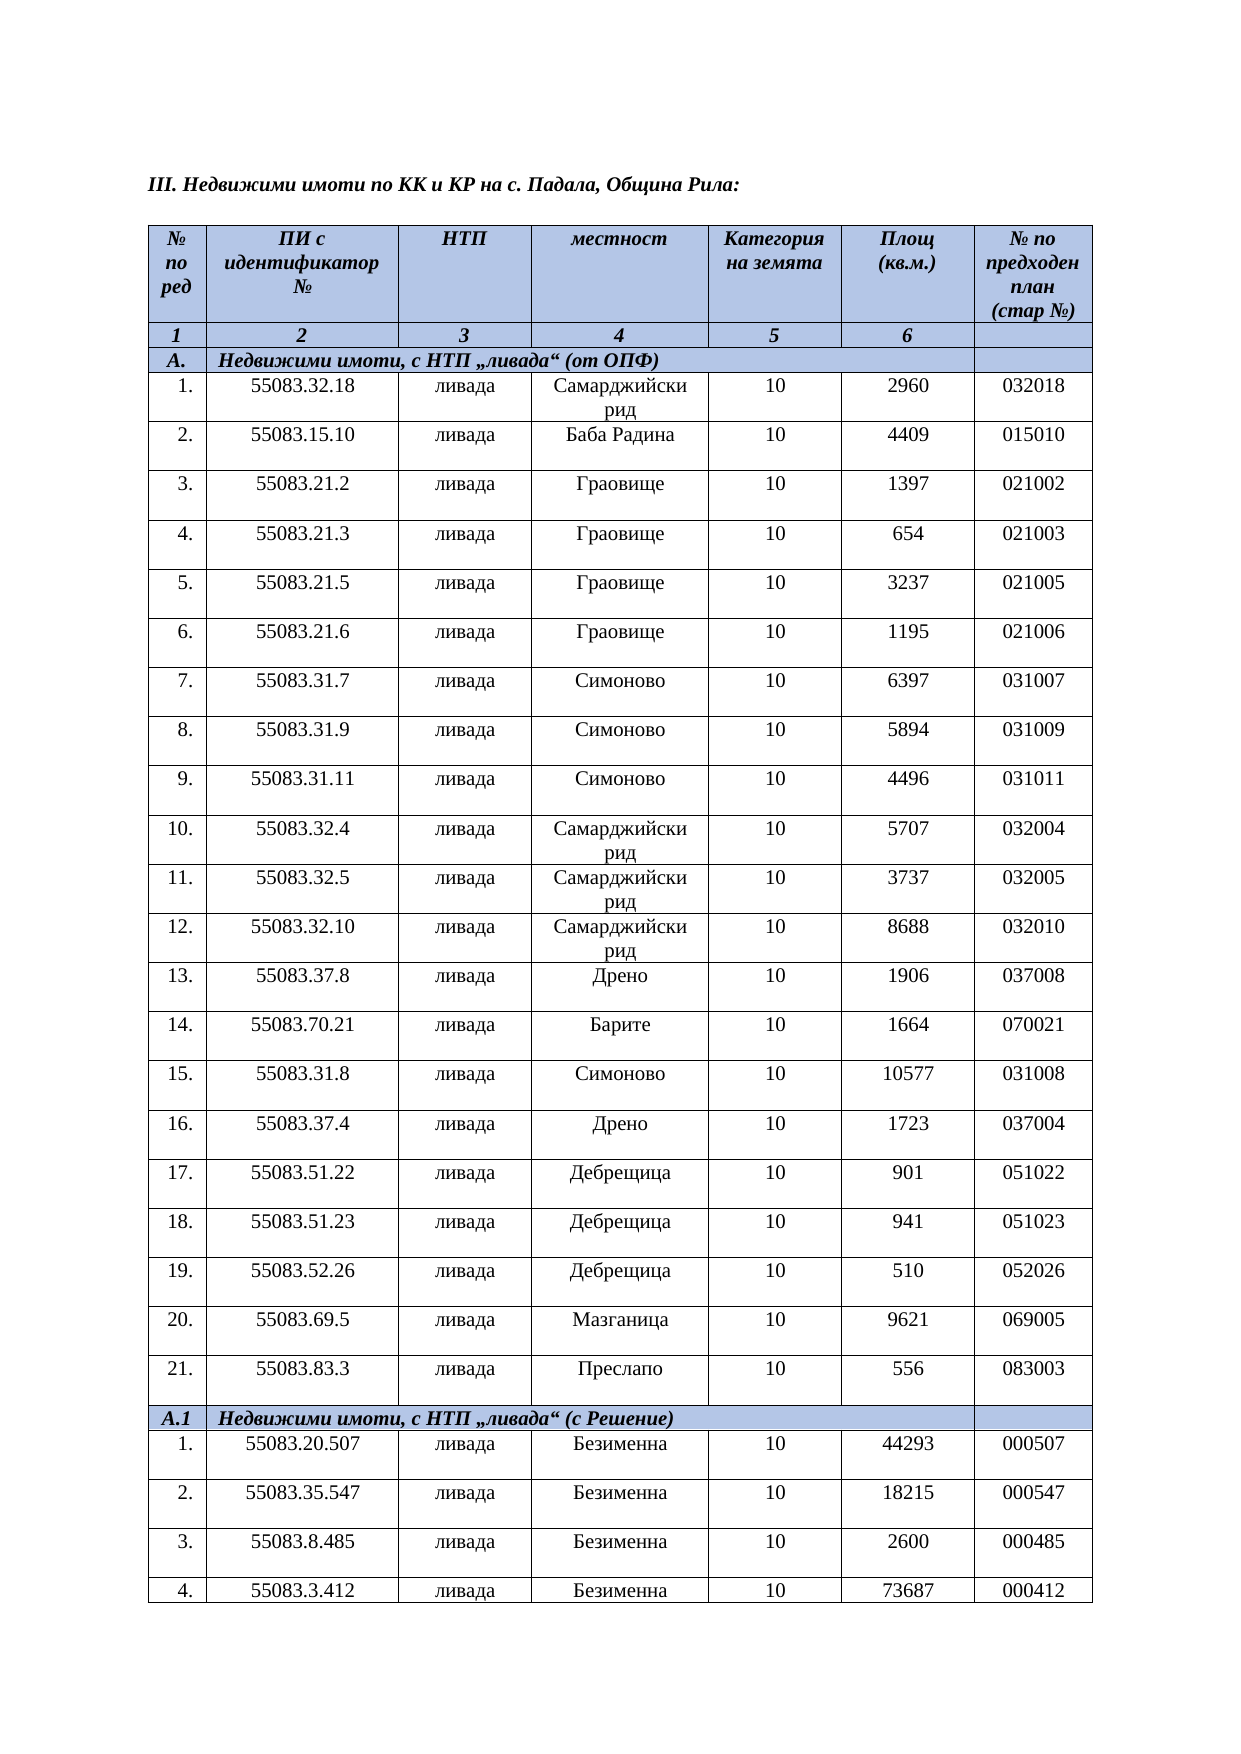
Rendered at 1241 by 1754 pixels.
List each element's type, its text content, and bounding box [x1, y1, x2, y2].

table_cell 070021 [975, 1012, 1092, 1060]
table_cell 021005 [975, 570, 1092, 618]
table_cell ливада [399, 1061, 531, 1109]
table_cell 10 [709, 1111, 841, 1159]
table_cell [149, 1258, 206, 1306]
table_cell 9621 [842, 1307, 974, 1355]
table_cell Безименна [532, 1529, 708, 1577]
table_cell [149, 1061, 206, 1109]
table_cell 8688 [842, 914, 974, 962]
table_cell [149, 1529, 206, 1577]
table_cell 1195 [842, 619, 974, 667]
table_cell [149, 963, 206, 1011]
table_cell 55083.21.5 [207, 570, 398, 618]
table_cell 55083.20.507 [207, 1431, 398, 1479]
table_cell Мазганица [532, 1307, 708, 1355]
table_cell Безименна [532, 1480, 708, 1528]
table_cell [149, 1431, 206, 1479]
table_cell 10 [709, 422, 841, 470]
table_cell 10 [709, 816, 841, 864]
table_cell Барите [532, 1012, 708, 1060]
table_cell [149, 1578, 206, 1602]
table_cell 55083.52.26 [207, 1258, 398, 1306]
table_cell ливада [399, 717, 531, 765]
table_cell ливада [399, 1160, 531, 1208]
table_cell ливада [399, 963, 531, 1011]
table_cell ливада [399, 1209, 531, 1257]
table_cell 10577 [842, 1061, 974, 1109]
table_cell 10 [709, 865, 841, 913]
table_cell ливада [399, 1578, 531, 1602]
table_cell 3237 [842, 570, 974, 618]
table_cell ливада [399, 1111, 531, 1159]
table_cell 032018 [975, 373, 1092, 421]
table_cell А. [149, 348, 206, 372]
table_header № по предходен план (стар №) [975, 226, 1092, 322]
table_cell 069005 [975, 1307, 1092, 1355]
table_cell ливада [399, 1356, 531, 1404]
table_cell ливада [399, 619, 531, 667]
table_cell ливада [399, 1529, 531, 1577]
table_cell Безименна [532, 1578, 708, 1602]
table_cell 10 [709, 1529, 841, 1577]
table_cell Симоново [532, 717, 708, 765]
table_cell 941 [842, 1209, 974, 1257]
table_cell [149, 766, 206, 814]
table_cell 3737 [842, 865, 974, 913]
table_cell 10 [709, 471, 841, 519]
table_cell 654 [842, 521, 974, 569]
table_cell 55083.32.5 [207, 865, 398, 913]
table_cell Самарджийски рид [532, 373, 708, 421]
table_cell Недвижими имоти, с НТП „ливада“ (от ОПФ) [207, 348, 974, 372]
table_cell 1397 [842, 471, 974, 519]
table_cell 55083.31.9 [207, 717, 398, 765]
table_cell 10 [709, 963, 841, 1011]
table_cell 2 [207, 323, 398, 347]
table_cell 032004 [975, 816, 1092, 864]
table_cell 6397 [842, 668, 974, 716]
table_cell 5707 [842, 816, 974, 864]
table_cell 901 [842, 1160, 974, 1208]
table_cell 55083.32.18 [207, 373, 398, 421]
table_cell [149, 521, 206, 569]
table_cell Недвижими имоти, с НТП „ливада“ (с Решение) [207, 1406, 974, 1429]
table_cell ливада [399, 471, 531, 519]
table_cell 10 [709, 914, 841, 962]
table_cell 10 [709, 766, 841, 814]
table_cell Самарджийски рид [532, 914, 708, 962]
table_cell [149, 668, 206, 716]
table_cell 55083.3.412 [207, 1578, 398, 1602]
table_cell 1906 [842, 963, 974, 1011]
table_cell 031007 [975, 668, 1092, 716]
table_cell 55083.31.11 [207, 766, 398, 814]
table_cell А.1 [149, 1406, 206, 1429]
table_cell Симоново [532, 766, 708, 814]
table_cell Граовище [532, 471, 708, 519]
table_cell 10 [709, 1258, 841, 1306]
table_cell 10 [709, 1209, 841, 1257]
table_cell [149, 1356, 206, 1404]
table_cell 10 [709, 1012, 841, 1060]
table_cell 10 [709, 1356, 841, 1404]
table_header ПИ с идентификатор № [207, 226, 398, 322]
table_header Категория на земята [709, 226, 841, 322]
table_cell ливада [399, 1431, 531, 1479]
table_cell 55083.31.8 [207, 1061, 398, 1109]
table_cell Дрено [532, 963, 708, 1011]
table_cell 556 [842, 1356, 974, 1404]
table_cell 55083.37.4 [207, 1111, 398, 1159]
table_cell 10 [709, 1480, 841, 1528]
table_cell 55083.35.547 [207, 1480, 398, 1528]
table_cell 021006 [975, 619, 1092, 667]
table_cell 4 [532, 323, 708, 347]
table_cell 55083.8.485 [207, 1529, 398, 1577]
table_cell 032005 [975, 865, 1092, 913]
table_cell Дебрещица [532, 1160, 708, 1208]
table_cell [975, 1406, 1092, 1429]
table_cell Граовище [532, 570, 708, 618]
table_cell 052026 [975, 1258, 1092, 1306]
table_cell [149, 619, 206, 667]
table_cell 10 [709, 1061, 841, 1109]
table_cell 083003 [975, 1356, 1092, 1404]
table_cell 000485 [975, 1529, 1092, 1577]
table_cell [149, 570, 206, 618]
table_cell 1723 [842, 1111, 974, 1159]
table_cell 55083.21.2 [207, 471, 398, 519]
table_cell [149, 1111, 206, 1159]
table_cell 1 [149, 323, 206, 347]
table_cell 55083.69.5 [207, 1307, 398, 1355]
table_cell 4496 [842, 766, 974, 814]
table_cell ливада [399, 373, 531, 421]
table_cell ливада [399, 1307, 531, 1355]
table_cell ливада [399, 914, 531, 962]
table_cell 10 [709, 717, 841, 765]
table_cell 55083.51.22 [207, 1160, 398, 1208]
table_cell Граовище [532, 521, 708, 569]
table_cell ливада [399, 865, 531, 913]
table_cell 021002 [975, 471, 1092, 519]
table_cell [149, 1012, 206, 1060]
table_cell 55083.15.10 [207, 422, 398, 470]
table_cell 5 [709, 323, 841, 347]
table_cell Дебрещица [532, 1258, 708, 1306]
table_cell 55083.37.8 [207, 963, 398, 1011]
table_cell Симоново [532, 668, 708, 716]
table_cell 1664 [842, 1012, 974, 1060]
table_cell 55083.21.6 [207, 619, 398, 667]
table_cell 015010 [975, 422, 1092, 470]
table_cell 037008 [975, 963, 1092, 1011]
table_cell 4409 [842, 422, 974, 470]
table_cell 55083.51.23 [207, 1209, 398, 1257]
table_cell ливада [399, 1012, 531, 1060]
table_cell 031009 [975, 717, 1092, 765]
table_cell 55083.32.4 [207, 816, 398, 864]
table_cell Граовище [532, 619, 708, 667]
table_cell [149, 816, 206, 864]
table_cell 000507 [975, 1431, 1092, 1479]
table_cell Самарджийски рид [532, 816, 708, 864]
table_header № по ред [149, 226, 206, 322]
table_cell [975, 348, 1092, 372]
table_cell 10 [709, 521, 841, 569]
table_cell ливада [399, 1258, 531, 1306]
table_cell ливада [399, 521, 531, 569]
table_header Площ (кв.м.) [842, 226, 974, 322]
table_cell 510 [842, 1258, 974, 1306]
table_cell 10 [709, 1578, 841, 1602]
table_cell Самарджийски рид [532, 865, 708, 913]
table_cell 051023 [975, 1209, 1092, 1257]
table_cell Симоново [532, 1061, 708, 1109]
table_cell Баба Радина [532, 422, 708, 470]
table_cell 021003 [975, 521, 1092, 569]
table_cell 2960 [842, 373, 974, 421]
table_cell 000412 [975, 1578, 1092, 1602]
table_cell 10 [709, 1307, 841, 1355]
table_cell Преслапо [532, 1356, 708, 1404]
table_cell Безименна [532, 1431, 708, 1479]
table_cell ливада [399, 1480, 531, 1528]
table_cell [149, 1160, 206, 1208]
table_cell 051022 [975, 1160, 1092, 1208]
table_cell 5894 [842, 717, 974, 765]
table_cell ливада [399, 422, 531, 470]
table_cell ливада [399, 816, 531, 864]
table_cell [149, 914, 206, 962]
table_cell Дрено [532, 1111, 708, 1159]
table_cell 55083.32.10 [207, 914, 398, 962]
table_cell ливада [399, 766, 531, 814]
table_cell ливада [399, 668, 531, 716]
table_cell 10 [709, 619, 841, 667]
table_cell [975, 323, 1092, 347]
table_cell [149, 1209, 206, 1257]
table_cell 44293 [842, 1431, 974, 1479]
table_cell [149, 1307, 206, 1355]
table_cell 031011 [975, 766, 1092, 814]
table_cell 10 [709, 373, 841, 421]
table_header НТП [399, 226, 531, 322]
table_cell 3 [399, 323, 531, 347]
table_cell 000547 [975, 1480, 1092, 1528]
table_cell 18215 [842, 1480, 974, 1528]
table_cell 6 [842, 323, 974, 347]
table_header местност [532, 226, 708, 322]
table_cell Дебрещица [532, 1209, 708, 1257]
table_cell [149, 373, 206, 421]
table_cell 55083.83.3 [207, 1356, 398, 1404]
table_cell 037004 [975, 1111, 1092, 1159]
table_cell 031008 [975, 1061, 1092, 1109]
text III. Недвижими имоти по КК и КР на с. Падала, Община Рила: [148, 172, 1093, 196]
table_cell 2600 [842, 1529, 974, 1577]
table_cell [149, 717, 206, 765]
table_cell 10 [709, 668, 841, 716]
table_cell ливада [399, 570, 531, 618]
table_cell 10 [709, 1160, 841, 1208]
table_cell 10 [709, 570, 841, 618]
table_cell 55083.21.3 [207, 521, 398, 569]
table_cell 10 [709, 1431, 841, 1479]
table_cell 55083.31.7 [207, 668, 398, 716]
table_cell [149, 865, 206, 913]
table_cell [149, 471, 206, 519]
table_cell [149, 422, 206, 470]
table_cell 73687 [842, 1578, 974, 1602]
table_cell [149, 1480, 206, 1528]
table_cell 55083.70.21 [207, 1012, 398, 1060]
table_cell 032010 [975, 914, 1092, 962]
